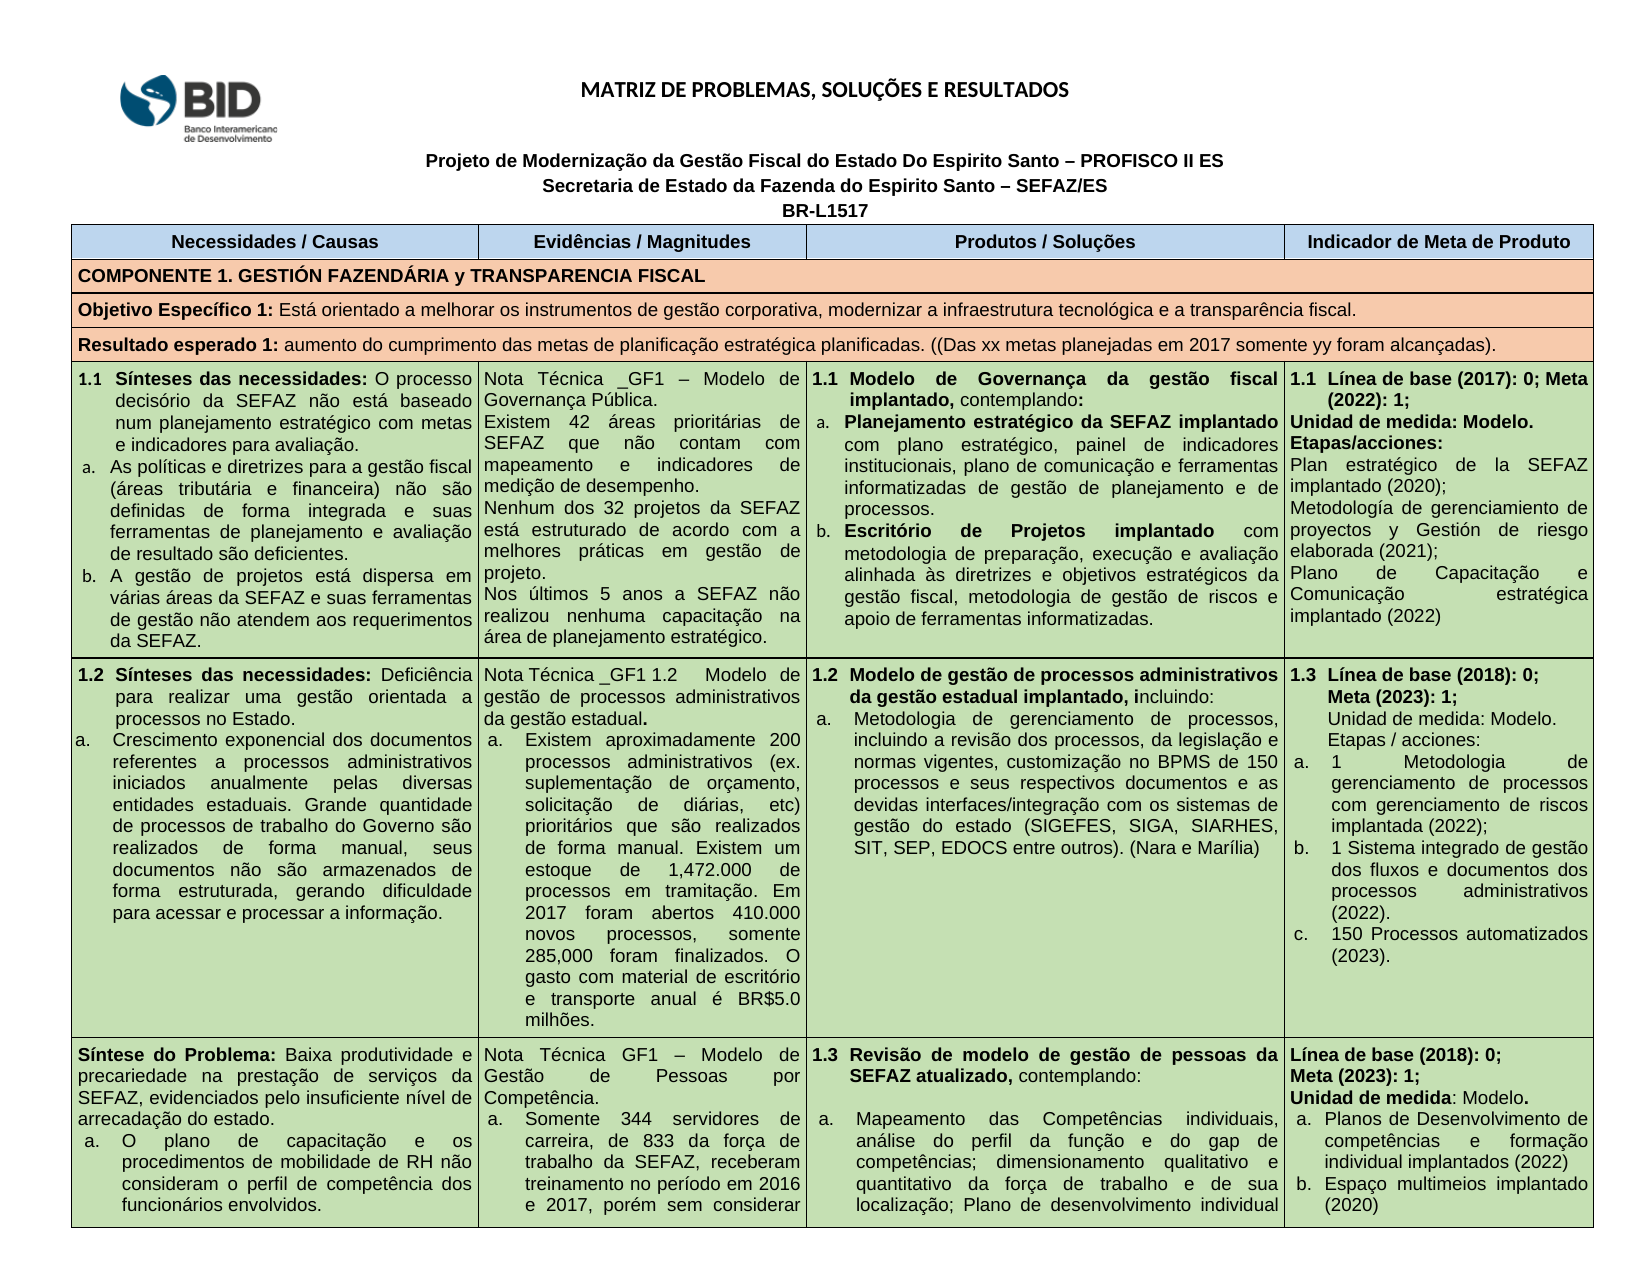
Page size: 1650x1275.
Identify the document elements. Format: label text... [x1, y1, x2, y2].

table_header Evidências / Magnitudes [479, 225, 806, 258]
table_cell Línea de base (2017): 0; Meta (2022): 1; Unidad de medida: Modelo. Etapas/acciones: Plan estratégico de la SEFAZ implantado (2020); Metodología de gerenciamiento de proyectos y Gestión de riesgo elaborada (2021); Plano de Capacitação e Comunicação estratégica implantado (2022) [1285, 362, 1593, 657]
table_cell Objetivo Específico 1: Está orientado a melhorar os instrumentos de gestão corporativa, modernizar a infraestrutura tecnológica e a transparência fiscal. [72, 294, 1593, 327]
table_header Indicador de Meta de Produto [1285, 225, 1593, 258]
text BR-L1517 [150, 199, 1500, 221]
table_cell Modelo de gestão de processos administrativos da gestão estadual implantado, incluindo: Metodologia de gerenciamento de processos, incluindo a revisão dos processos, da legislação e normas vigentes, customização no BPMS de 150 processos e seus respectivos documentos e as devidas interfaces/integração com os sistemas de gestão do estado (SIGEFES, SIGA, SIARHES, SIT, SEP, EDOCS entre outros). (Nara e Marília) [807, 659, 1284, 1037]
table_header Produtos / Soluções [807, 225, 1284, 258]
text Secretaria de Estado da Fazenda do Espirito Santo – SEFAZ/ES [150, 175, 1500, 196]
picture [120, 75, 278, 142]
table_cell Modelo de Governança da gestão fiscal implantado, contemplando: Planejamento estratégico da SEFAZ implantado com plano estratégico, painel de indicadores institucionais, plano de comunicação e ferramentas informatizadas de gestão de planejamento e de processos. Escritório de Projetos implantado com metodologia de preparação, execução e avaliação alinhada às diretrizes e objetivos estratégicos da gestão fiscal, metodologia de gestão de riscos e apoio de ferramentas informatizadas. [807, 362, 1284, 657]
table_header Necessidades / Causas [72, 225, 478, 258]
table_cell COMPONENTE 1. GESTIÓN FAZENDÁRIA y TRANSPARENCIA FISCAL [72, 260, 1593, 292]
table_cell Sínteses das necessidades: Deficiência para realizar uma gestão orientada a processos no Estado. Crescimento exponencial dos documentos referentes a processos administrativos iniciados anualmente pelas diversas entidades estaduais. Grande quantidade de processos de trabalho do Governo são realizados de forma manual, seus documentos não são armazenados de forma estruturada, gerando dificuldade para acessar e processar a informação. [72, 659, 478, 1037]
table_cell Resultado esperado 1: aumento do cumprimento das metas de planificação estratégica planificadas. ((Das xx metas planejadas em 2017 somente yy foram alcançadas). [72, 328, 1593, 361]
table_cell Sínteses das necessidades: O processo decisório da SEFAZ não está baseado num planejamento estratégico com metas e indicadores para avaliação. As políticas e diretrizes para a gestão fiscal (áreas tributária e financeira) não são definidas de forma integrada e suas ferramentas de planejamento e avaliação de resultado são deficientes. A gestão de projetos está dispersa em várias áreas da SEFAZ e suas ferramentas de gestão não atendem aos requerimentos da SEFAZ. [72, 362, 478, 657]
text Projeto de Modernização da Gestão Fiscal do Estado Do Espirito Santo – PROFISCO II ES [150, 150, 1500, 172]
table_cell Nota Técnica _GF1 1.2 Modelo de gestão de processos administrativos da gestão estadual. Existem aproximadamente 200 processos administrativos (ex. suplementação de orçamento, solicitação de diárias, etc) prioritários que são realizados de forma manual. Existem um estoque de 1,472.000 de processos em tramitação. Em 2017 foram abertos 410.000 novos processos, somente 285,000 foram finalizados. O gasto com material de escritório e transporte anual é BR$5.0 milhões. [479, 659, 806, 1037]
table_cell Nota Técnica _GF1 – Modelo de Governança Pública. Existem 42 áreas prioritárias de SEFAZ que não contam com mapeamento e indicadores de medição de desempenho. Nenhum dos 32 projetos da SEFAZ está estruturado de acordo com a melhores práticas em gestão de projeto. Nos últimos 5 anos a SEFAZ não realizou nenhuma capacitação na área de planejamento estratégico. [479, 362, 806, 657]
table_cell Línea de base (2018): 0; Meta (2023): 1; Unidad de medida: Modelo. Etapas / acciones: 1 Metodologia de gerenciamento de processos com gerenciamento de riscos implantada (2022); 1 Sistema integrado de gestão dos fluxos e documentos dos processos administrativos (2022). 150 Processos automatizados (2023). [1285, 659, 1593, 1037]
